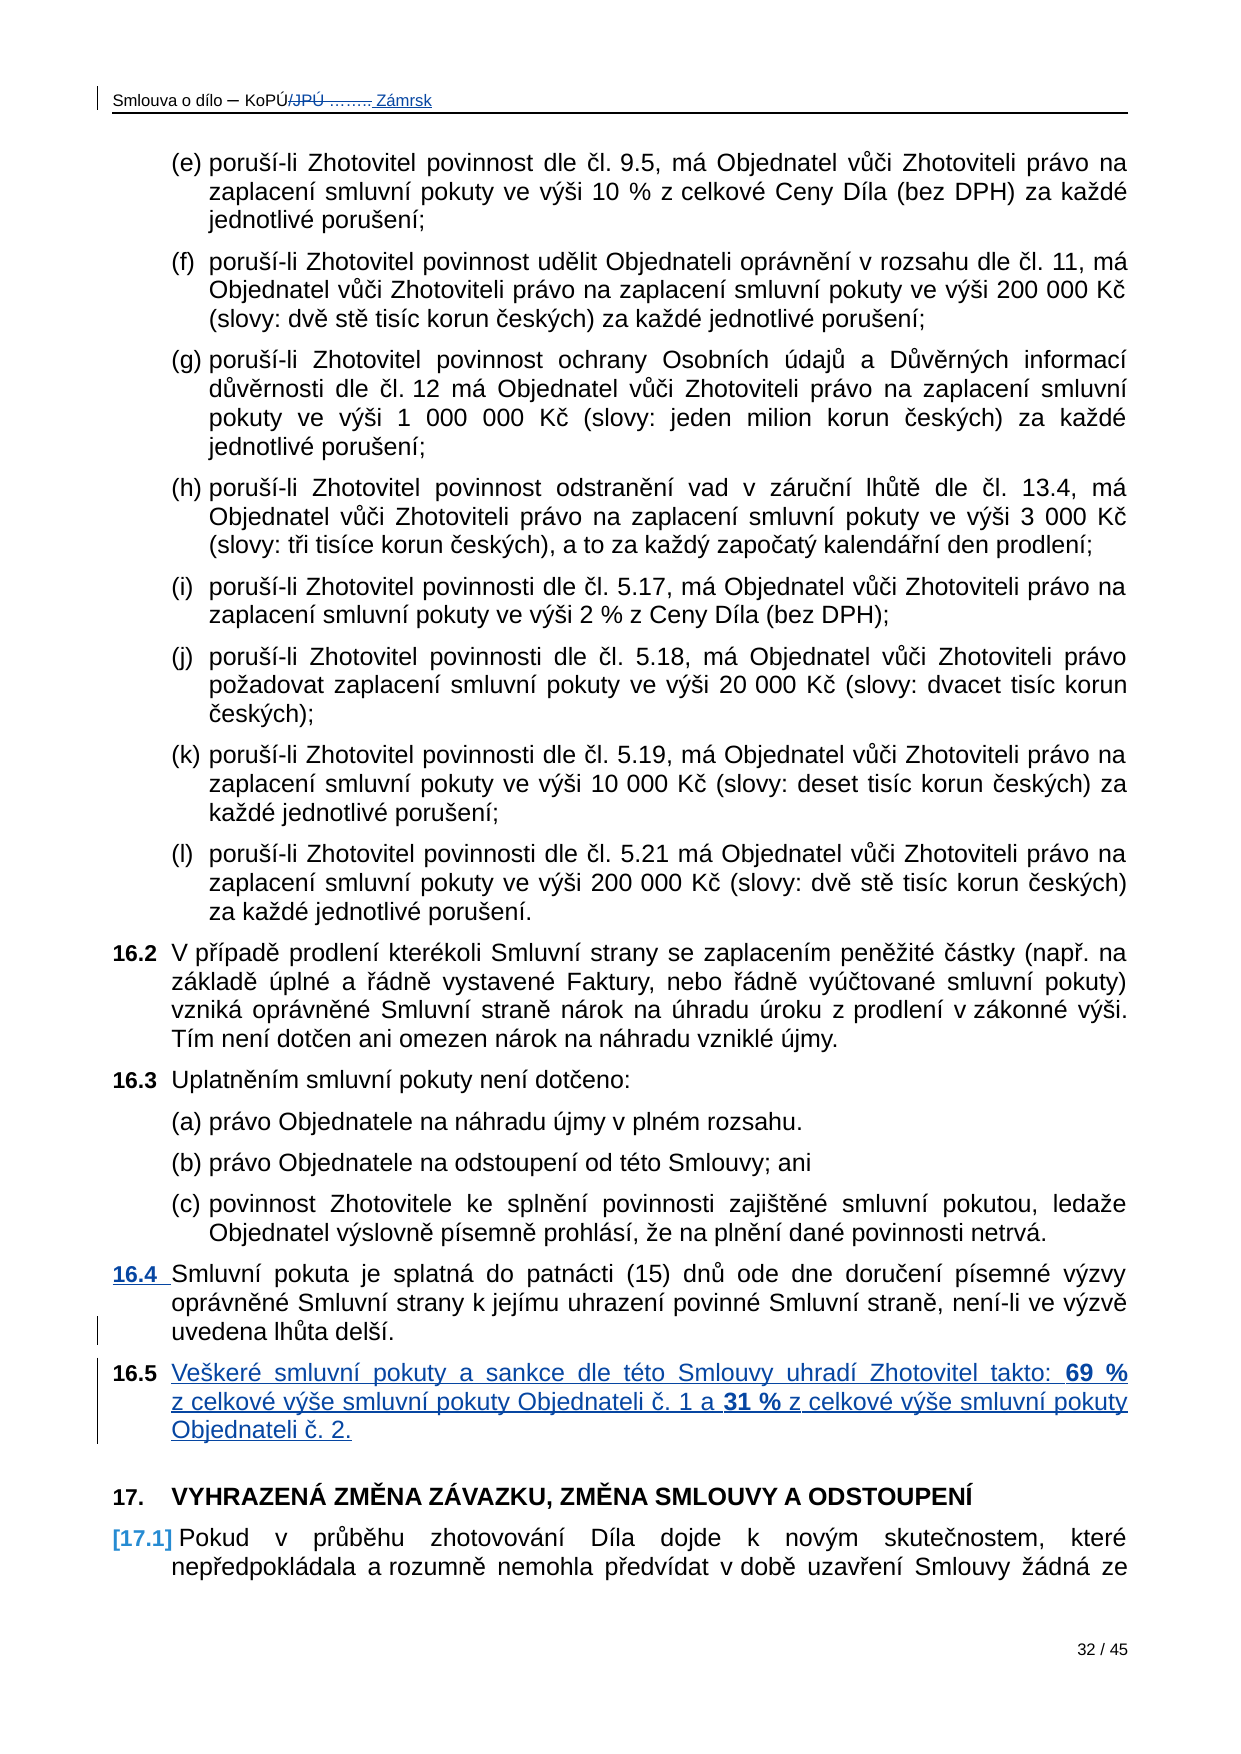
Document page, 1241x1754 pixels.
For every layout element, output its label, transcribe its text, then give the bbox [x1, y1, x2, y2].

list poruší-li Zhotovitel povinnosti dle čl. 5.17, má Objednatel vůči Zhotoviteli právo na zaplacení smluvní pokuty ve výši 2 % z Ceny Díla (bez DPH); [171, 571, 1128, 629]
text Vyhrazená změna závazku, změna smlouvy a odstoupení [112, 1481, 1128, 1510]
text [112, 1523, 1128, 1580]
text Smluvní pokuta je splatná do patnácti (15) dnů ode dne doručení písemné výzvy oprávněné Smluvní strany k jejímu uhrazení povinné Smluvní straně, není-li ve výzvě uvedena lhůta delší. [112, 1259, 1128, 1345]
list poruší-li Zhotovitel povinnosti dle čl. 5.21 má Objednatel vůči Zhotoviteli právo na zaplacení smluvní pokuty ve výši 200 000 Kč (slovy: dvě stě tisíc korun českých) za každé jednotlivé porušení. [171, 839, 1128, 925]
list poruší-li Zhotovitel povinnost odstranění vad v záruční lhůtě dle čl. 13.4, má Objednatel vůči Zhotoviteli právo na zaplacení smluvní pokuty ve výši 3 000 Kč (slovy: tři tisíce korun českých), a to za každý započatý kalendářní den prodlení; [171, 473, 1128, 559]
list poruší-li Zhotovitel povinnosti dle čl. 5.19, má Objednatel vůči Zhotoviteli právo na zaplacení smluvní pokuty ve výši 10 000 Kč (slovy: deset tisíc korun českých) za každé jednotlivé porušení; [171, 740, 1128, 826]
list poruší-li Zhotovitel povinnost udělit Objednateli oprávnění v rozsahu dle čl. 11, má Objednatel vůči Zhotoviteli právo na zaplacení smluvní pokuty ve výši 200 000 Kč (slovy: dvě stě tisíc korun českých) za každé jednotlivé porušení; [171, 246, 1128, 333]
list poruší-li Zhotovitel povinnosti dle čl. 5.18, má Objednatel vůči Zhotoviteli právo požadovat zaplacení smluvní pokuty ve výši 20 000 Kč (slovy: dvacet tisíc korun českých); [171, 641, 1128, 728]
list poruší-li Zhotovitel povinnost ochrany Osobních údajů a Důvěrných informací důvěrnosti dle čl. 12 má Objednatel vůči Zhotoviteli právo na zaplacení smluvní pokuty ve výši 1 000 000 Kč (slovy: jeden milion korun českých) za každé jednotlivé porušení; [171, 345, 1128, 460]
list právo Objednatele na náhradu újmy v plném rozsahu. [171, 1106, 1128, 1135]
list právo Objednatele na odstoupení od této Smlouvy; ani [171, 1148, 1128, 1176]
text Uplatněním smluvní pokuty není dotčeno: [112, 1065, 1128, 1094]
list povinnost Zhotovitele ke splnění povinnosti zajištěné smluvní pokutou, ledaže Objednatel výslovně písemně prohlásí, že na plnění dané povinnosti netrvá. [171, 1189, 1128, 1246]
list poruší-li Zhotovitel povinnost dle čl. 9.5, má Objednatel vůči Zhotoviteli právo na zaplacení smluvní pokuty ve výši 10 % z celkové Ceny Díla (bez DPH) za každé jednotlivé porušení; [171, 148, 1128, 234]
text V případě prodlení kterékoli Smluvní strany se zaplacením peněžité částky (např. na základě úplné a řádně vystavené Faktury, nebo řádně vyúčtované smluvní pokuty) vzniká oprávněné Smluvní straně nárok na úhradu úroku z prodlení v zákonné výši. Tím není dotčen ani omezen nárok na náhradu vzniklé újmy. [112, 938, 1128, 1053]
